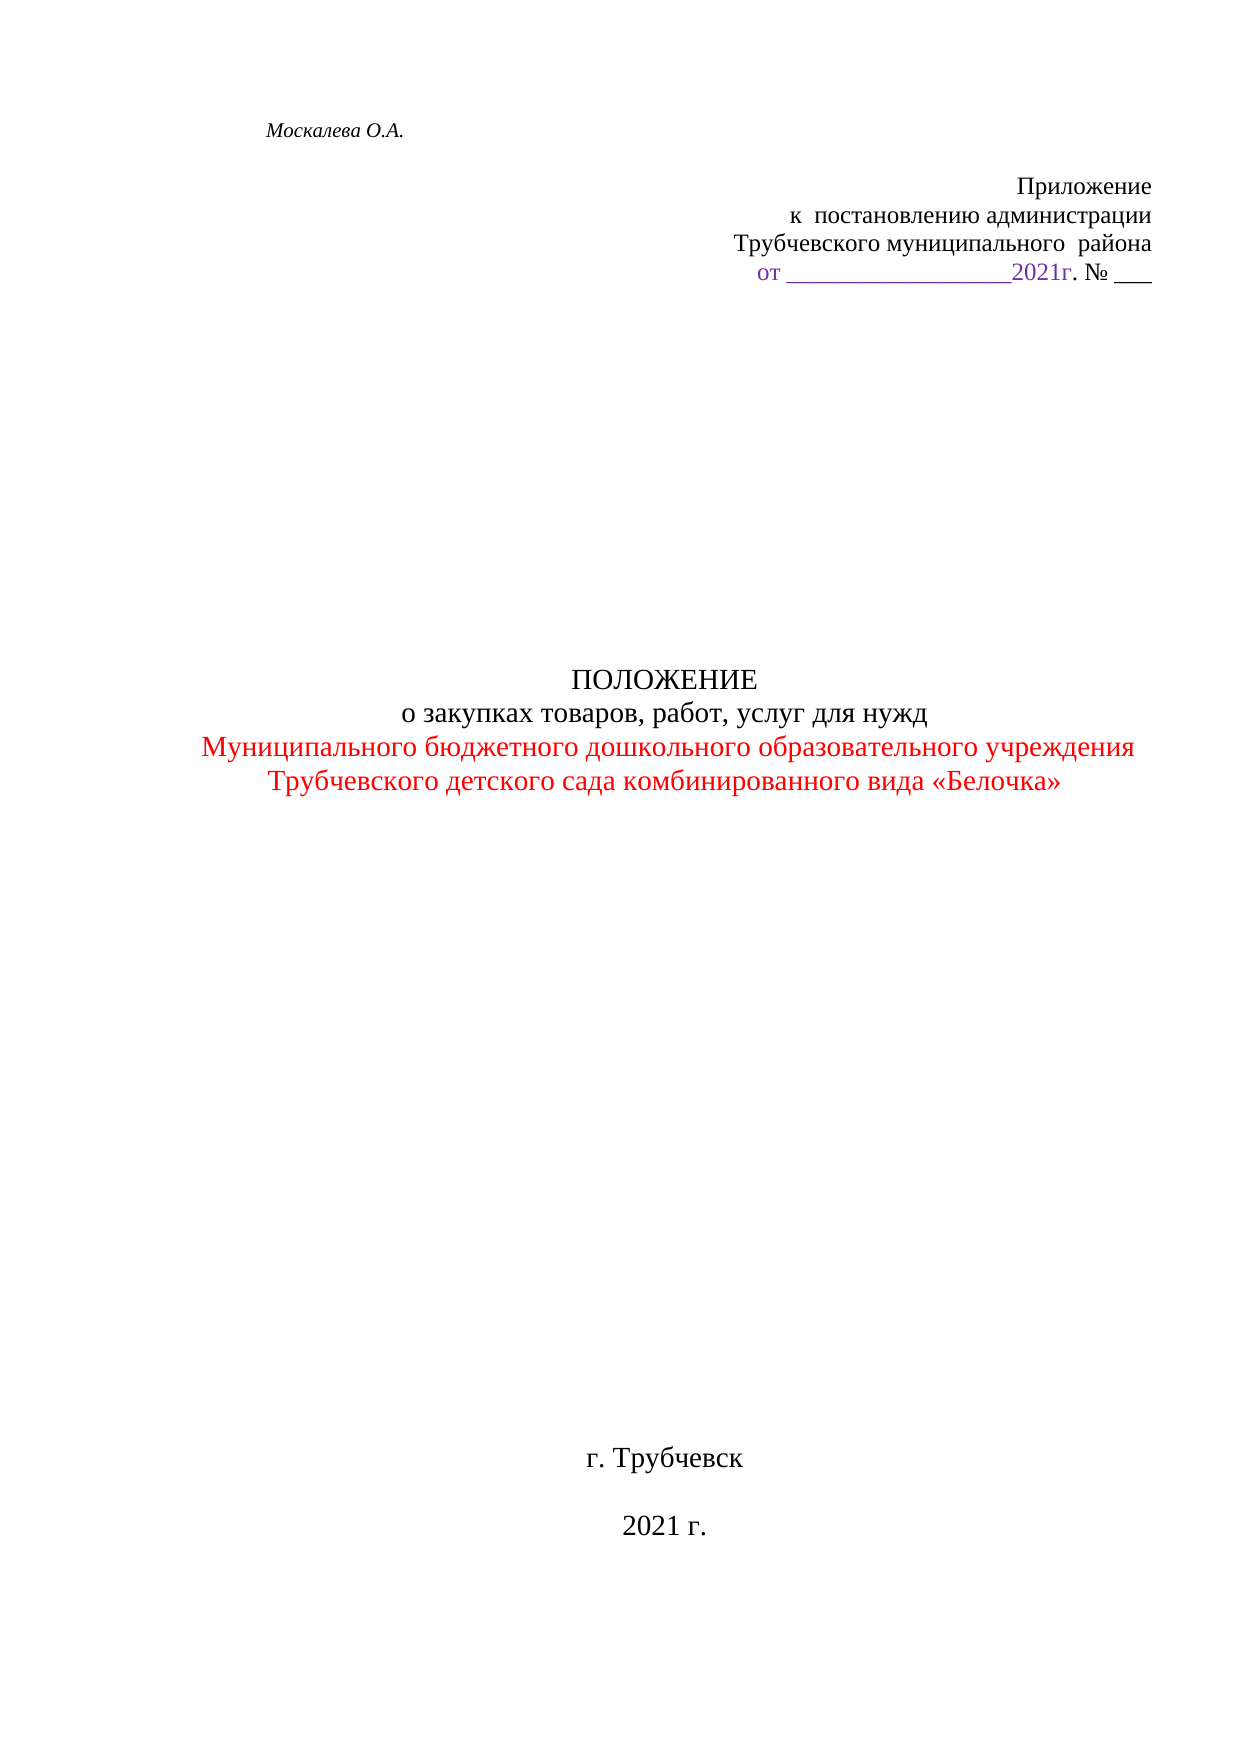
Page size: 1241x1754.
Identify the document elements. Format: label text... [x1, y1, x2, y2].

text Трубчевского муниципального района [177, 228, 1152, 257]
text Муниципального бюджетного дошкольного образовательного учреждения Трубчевского детского сада комбинированного вида «Белочка» [177, 729, 1152, 796]
text к постановлению администрации [177, 200, 1152, 228]
text о закупках товаров, работ, услуг для нужд [177, 696, 1152, 729]
text ПОЛОЖЕНИЕ [177, 662, 1152, 696]
text от __________________2021г. № ___ [177, 257, 1152, 286]
text Москалева О.А. [177, 118, 1152, 142]
text г. Трубчевск [177, 1441, 1152, 1474]
text Приложение [177, 171, 1152, 200]
text 2021 г. [177, 1508, 1152, 1541]
